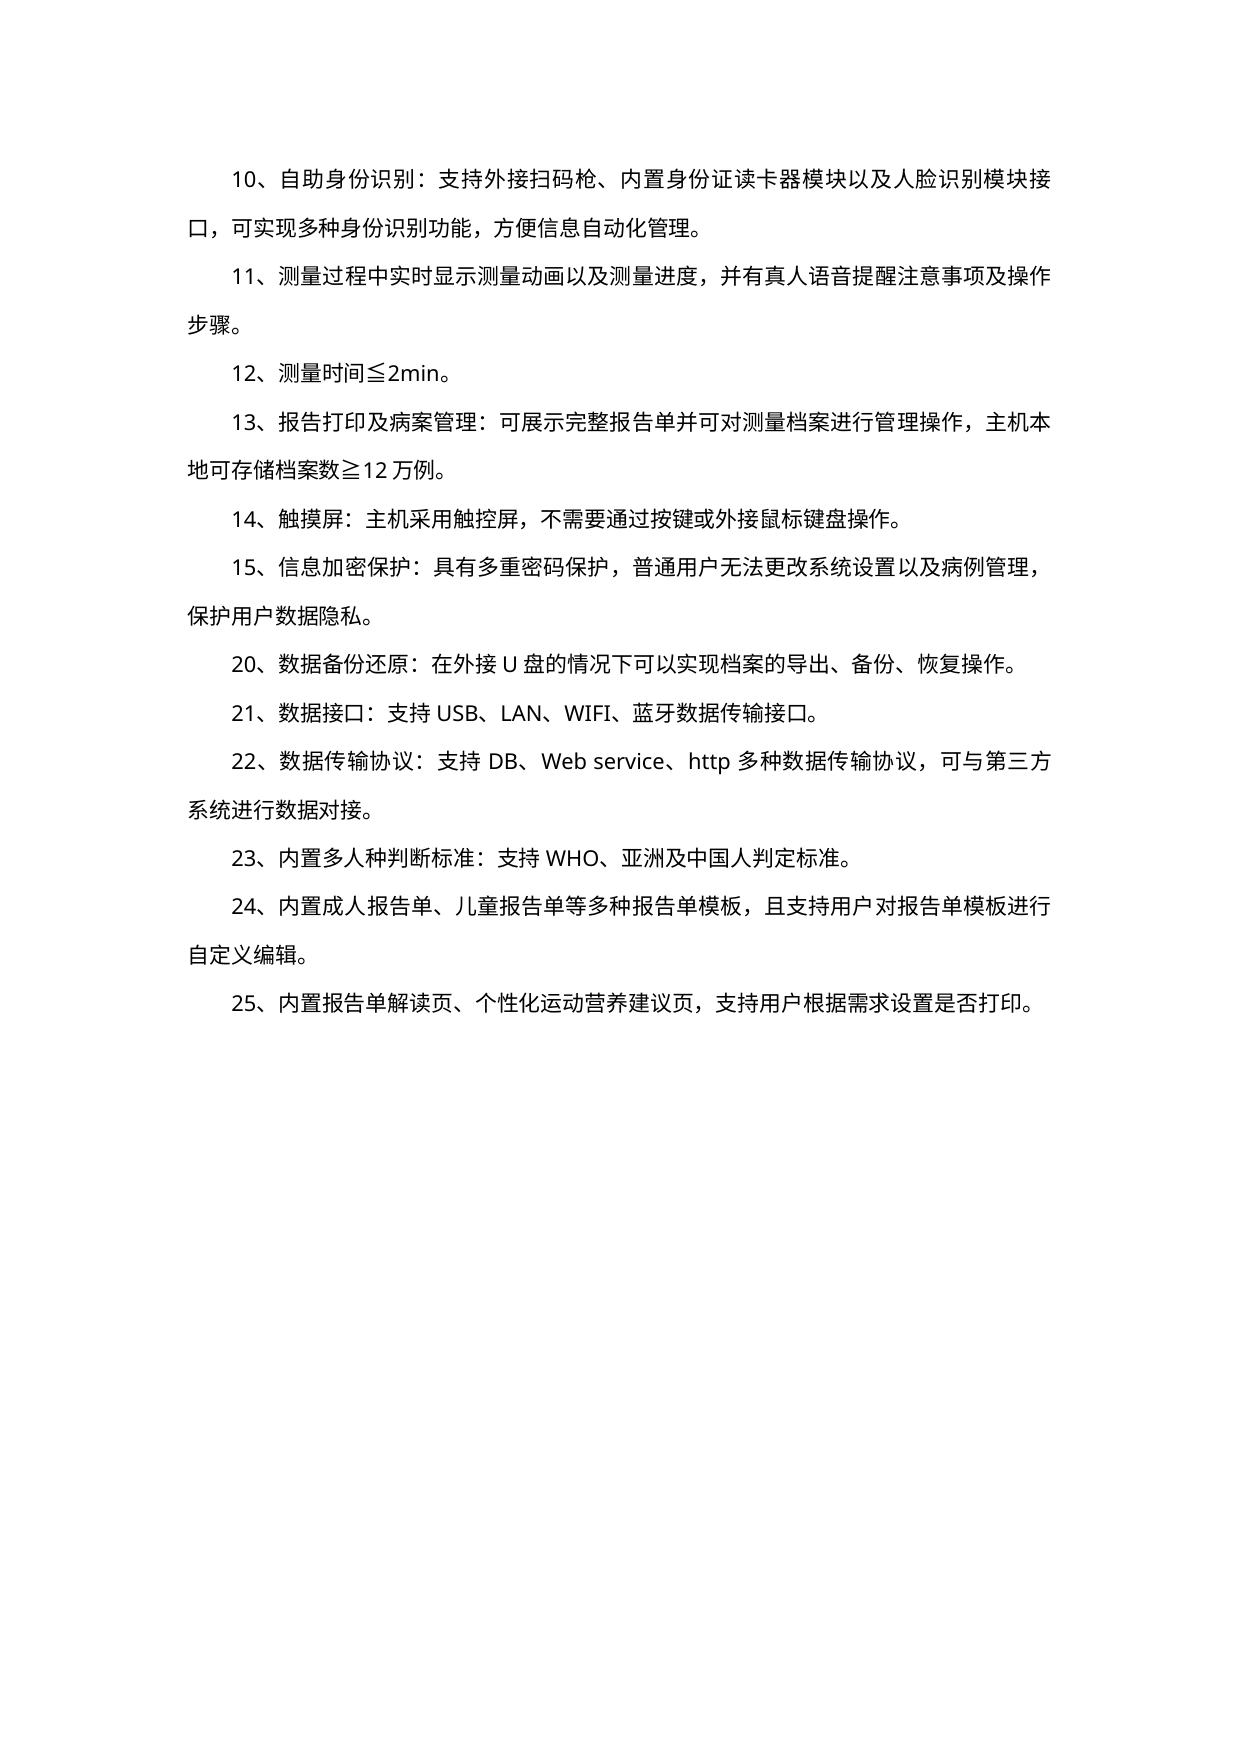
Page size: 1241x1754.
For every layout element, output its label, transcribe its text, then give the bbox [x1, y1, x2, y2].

text 11、测量过程中实时显示测量动画以及测量进度，并有真人语音提醒注意事项及操作步骤。 [187, 259, 1053, 340]
text 24、内置成人报告单、儿童报告单等多种报告单模板，且支持用户对报告单模板进行自定义编辑。 [187, 889, 1053, 970]
text 21、数据接口：支持 USB、LAN、WIFI、蓝牙数据传输接口。 [187, 695, 1053, 728]
text 22、数据传输协议：支持 DB、Web service、http 多种数据传输协议，可与第三方系统进行数据对接。 [187, 744, 1053, 825]
text 13、报告打印及病案管理：可展示完整报告单并可对测量档案进行管理操作，主机本地可存储档案数≧12万例。 [187, 404, 1053, 486]
text 10、自助身份识别：支持外接扫码枪、内置身份证读卡器模块以及人脸识别模块接口，可实现多种身份识别功能，方便信息自动化管理。 [187, 162, 1053, 243]
text 12、测量时间≦2min。 [187, 356, 1053, 389]
text 25、内置报告单解读页、个性化运动营养建议页，支持用户根据需求设置是否打印。 [187, 986, 1053, 1019]
text 20、数据备份还原：在外接 U 盘的情况下可以实现档案的导出、备份、恢复操作。 [187, 647, 1053, 679]
text 14、触摸屏：主机采用触控屏，不需要通过按键或外接鼠标键盘操作。 [187, 502, 1053, 534]
text 23、内置多人种判断标准：支持 WHO、亚洲及中国人判定标准。 [187, 841, 1053, 873]
text 15、信息加密保护：具有多重密码保护，普通用户无法更改系统设置以及病例管理，保护用户数据隐私。 [187, 550, 1053, 631]
